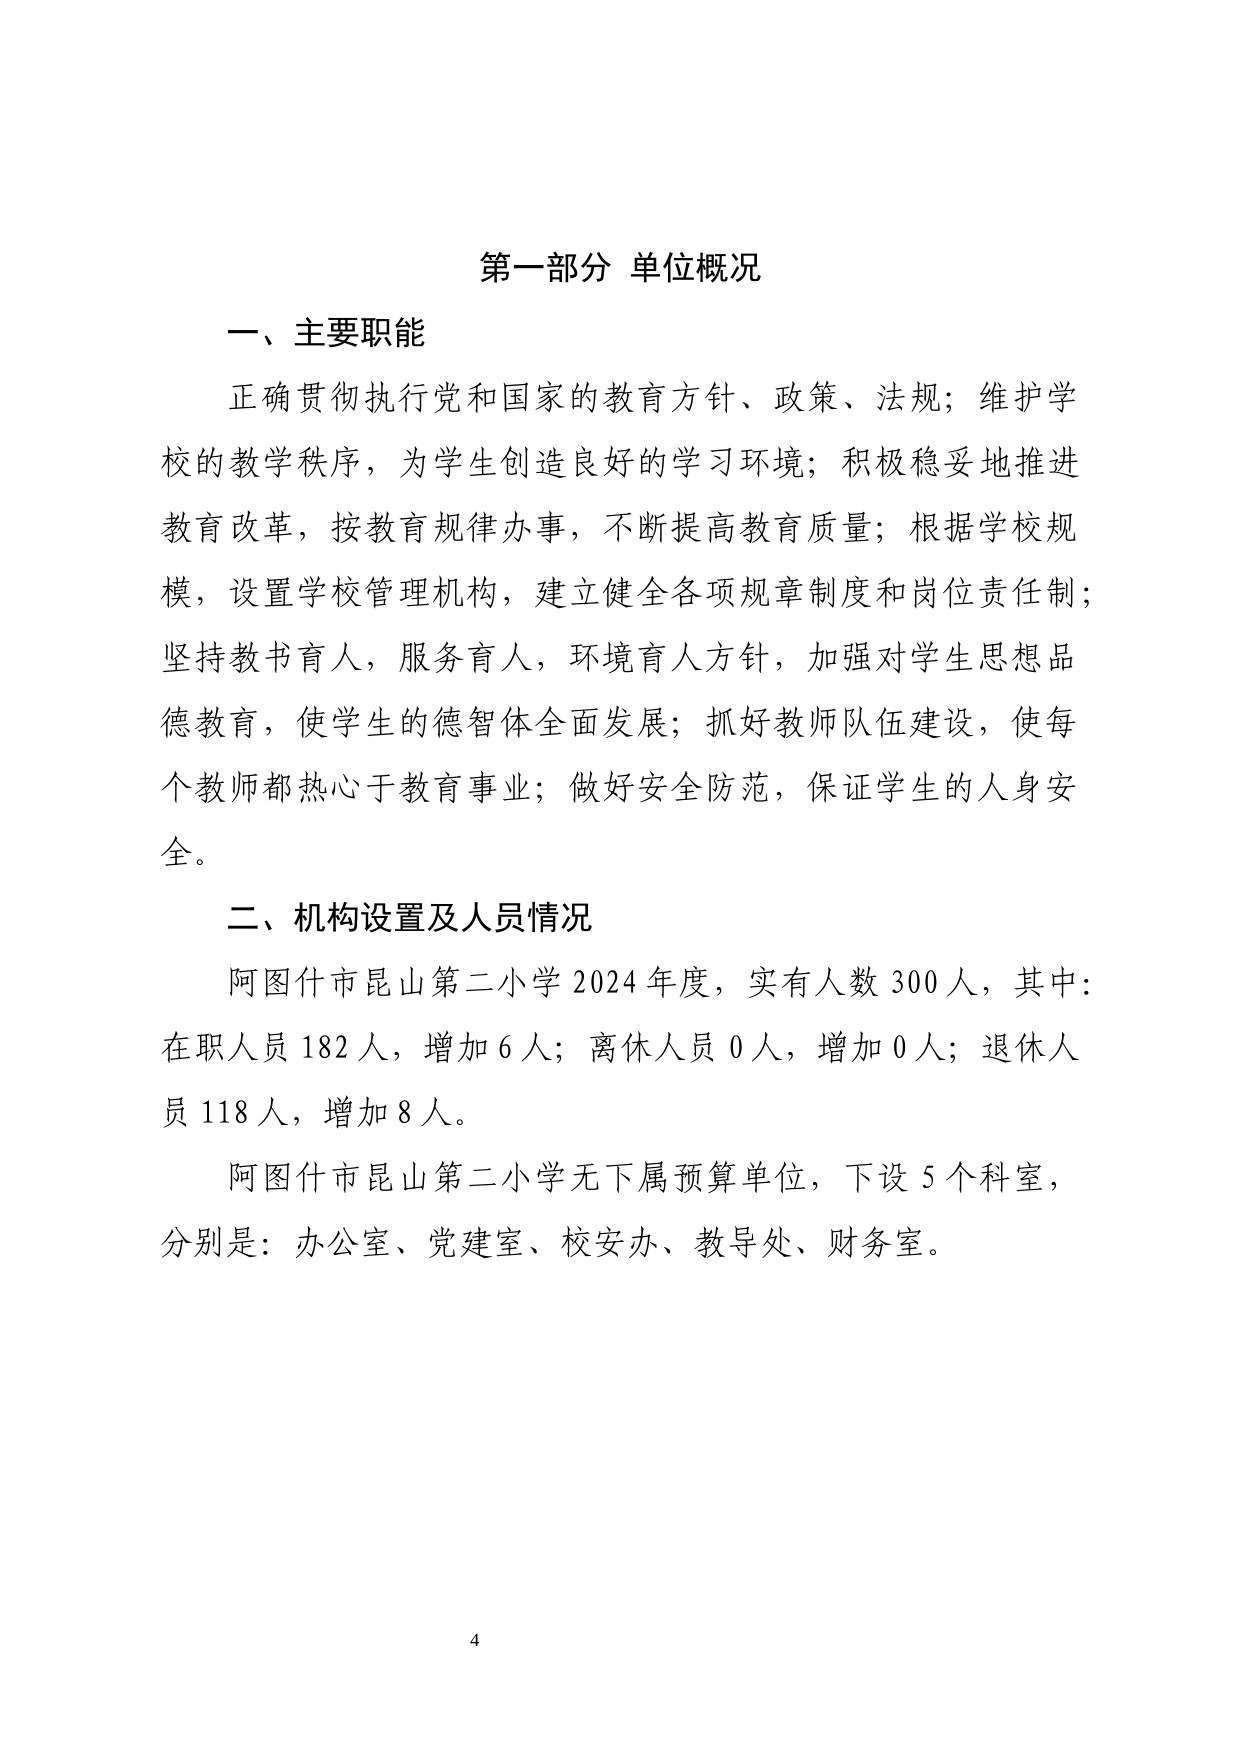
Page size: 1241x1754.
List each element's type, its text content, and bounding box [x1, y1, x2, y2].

text 二、机构设置及人员情况 [159, 883, 1081, 948]
text 阿图什市昆山第二小学2024年度，实有人数300人，其中：在职人员182人，增加6人；离休人员0人，增加0人；退休人员118人，增加8人。 [159, 948, 1081, 1143]
text 第一部分 单位概况 [159, 233, 1081, 298]
text 正确贯彻执行党和国家的教育方针、政策、法规；维护学校的教学秩序，为学生创造良好的学习环境；积极稳妥地推进教育改革，按教育规律办事，不断提高教育质量；根据学校规模，设置学校管理机构，建立健全各项规章制度和岗位责任制；坚持教书育人，服务育人，环境育人方针，加强对学生思想品德教育，使学生的德智体全面发展；抓好教师队伍建设，使每个教师都热心于教育事业；做好安全防范，保证学生的人身安全。 [159, 363, 1081, 883]
text 一、主要职能 [159, 298, 1081, 363]
text 阿图什市昆山第二小学无下属预算单位，下设5个科室，分别是：办公室、党建室、校安办、教导处、财务室。 [159, 1143, 1081, 1273]
